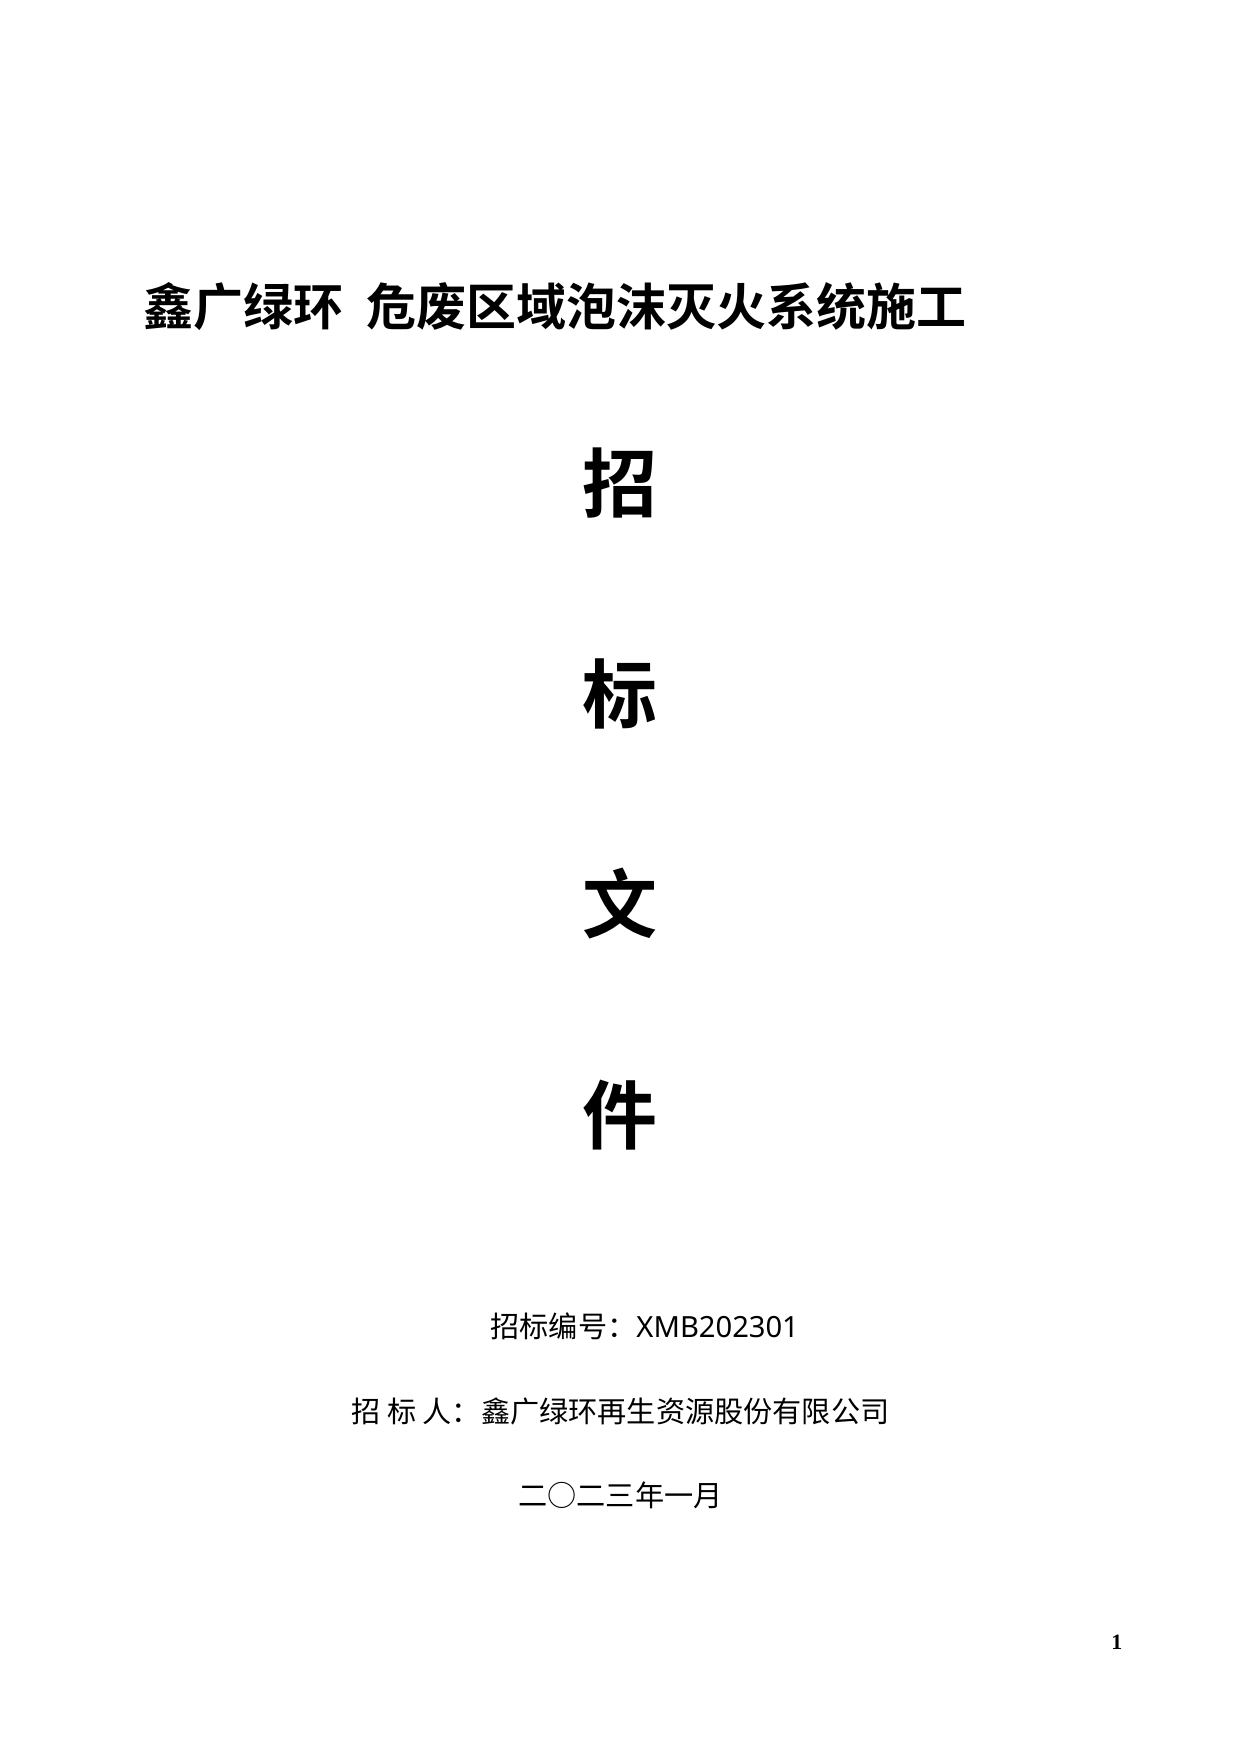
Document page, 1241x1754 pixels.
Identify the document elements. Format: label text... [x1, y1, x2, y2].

text 文 [118, 846, 1122, 954]
text 件 [118, 1057, 1122, 1165]
text 招标编号：XMB202301 [118, 1303, 1122, 1346]
text 标 [118, 635, 1122, 744]
text 鑫广绿环 危废区域泡沫灭火系统施工 [118, 267, 1122, 339]
text 招 标 人：鑫广绿环再生资源股份有限公司 [118, 1388, 1122, 1430]
text 二○二三年一月 [118, 1473, 1122, 1515]
text 招 [118, 424, 1122, 533]
